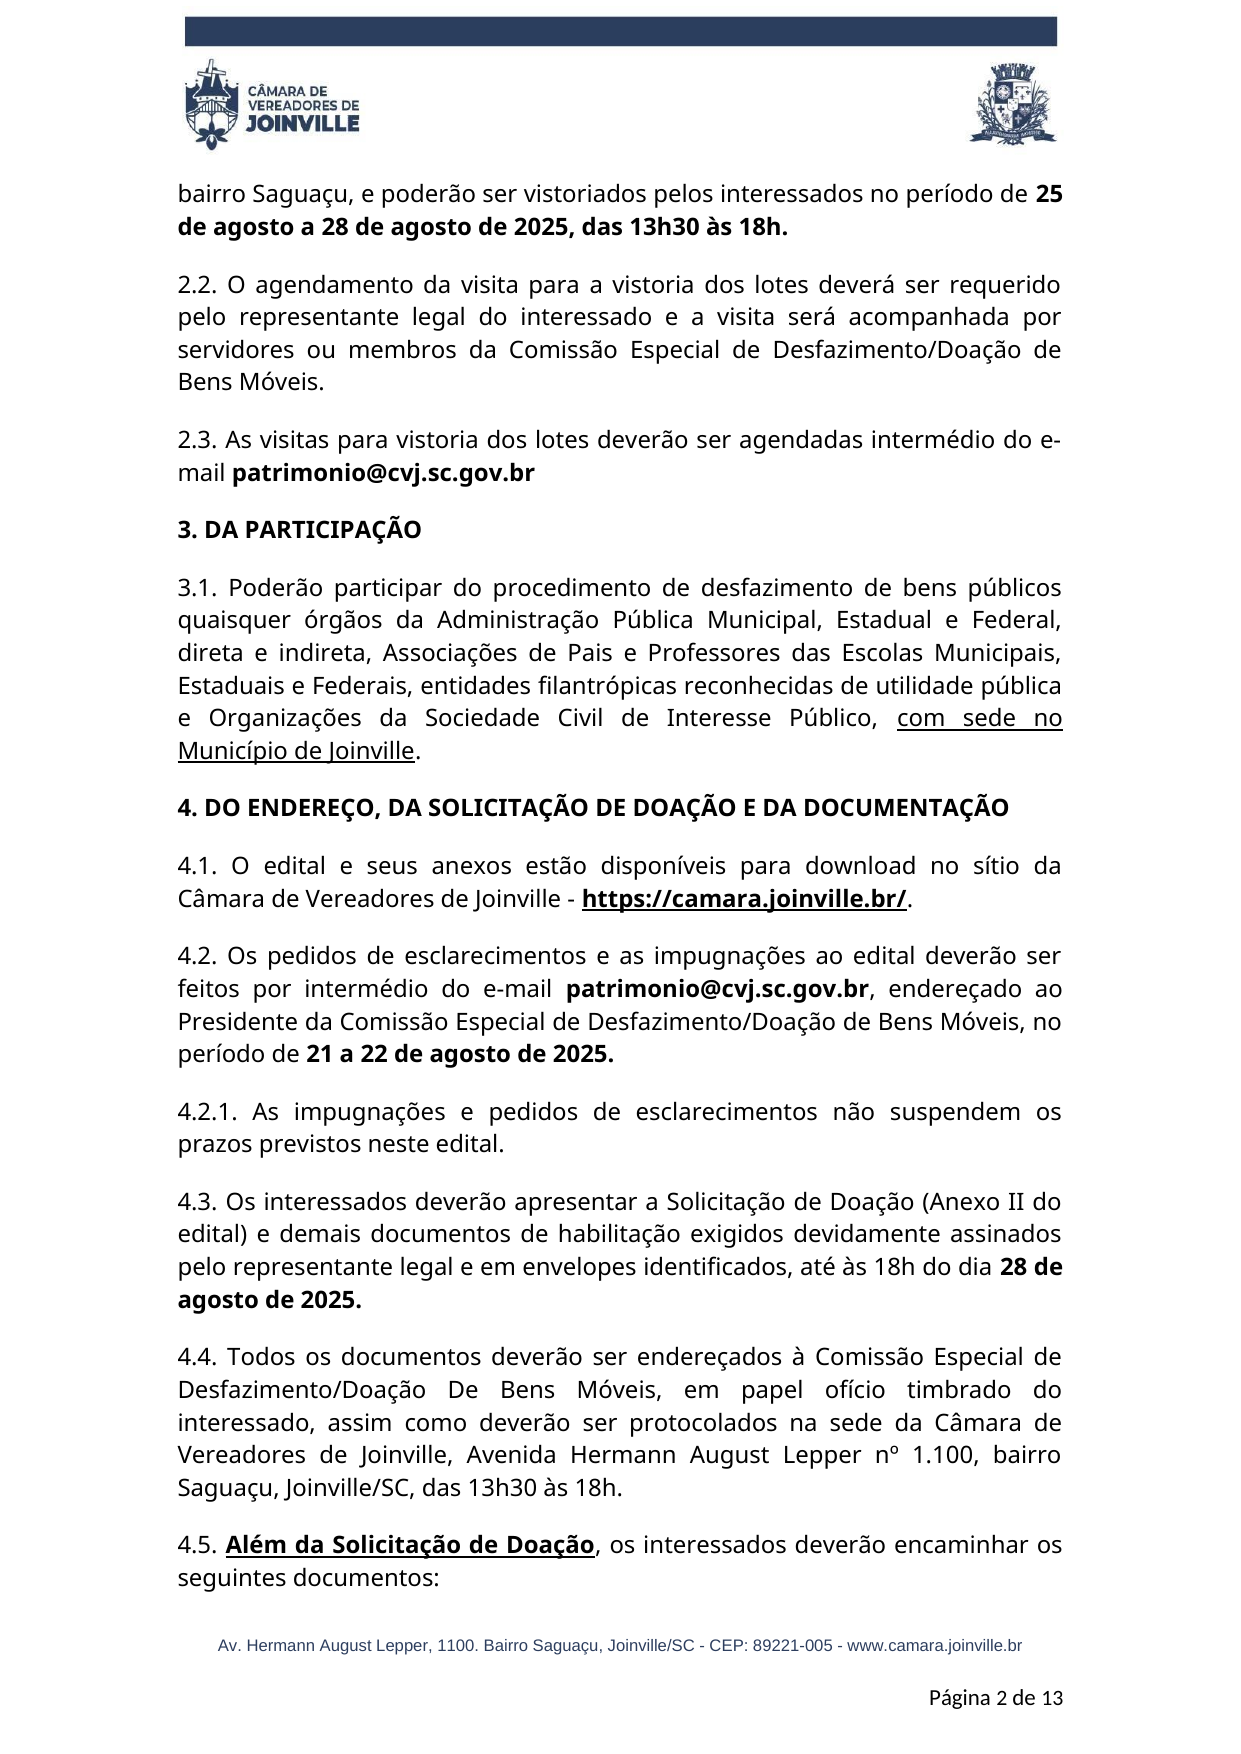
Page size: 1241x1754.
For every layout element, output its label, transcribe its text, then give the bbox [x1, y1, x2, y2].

text 4.1. O edital e seus anexos estão disponíveis para download no sítio da Câmara de Vereadores de Joinville - https://camara.joinville.br/. [177, 849, 1063, 914]
text 4.2. Os pedidos de esclarecimentos e as impugnações ao edital deverão ser feitos por intermédio do e-mail patrimonio@cvj.sc.gov.br, endereçado ao Presidente da Comissão Especial de Desfazimento/Doação de Bens Móveis, no período de 21 a 22 de agosto de 2025. [177, 939, 1063, 1069]
text 2.3. As visitas para vistoria dos lotes deverão ser agendadas intermédio do e-mail patrimonio@cvj.sc.gov.br [177, 423, 1063, 488]
text 4.5. Além da Solicitação de Doação, os interessados deverão encaminhar os seguintes documentos: [177, 1528, 1063, 1593]
text 4.2.1. As impugnações e pedidos de esclarecimentos não suspendem os prazos previstos neste edital. [177, 1094, 1063, 1160]
picture [10, 6, 1230, 161]
text 3. DA PARTICIPAÇÃO [177, 513, 1063, 546]
text 4. DO ENDEREÇO, DA SOLICITAÇÃO DE DOAÇÃO E DA DOCUMENTAÇÃO [177, 791, 1063, 824]
text 4.3. Os interessados deverão apresentar a Solicitação de Doação (Anexo II do edital) e demais documentos de habilitação exigidos devidamente assinados pelo representante legal e em envelopes identificados, até às 18h do dia 28 de agosto de 2025. [177, 1185, 1063, 1315]
text 3.1. Poderão participar do procedimento de desfazimento de bens públicos quaisquer órgãos da Administração Pública Municipal, Estadual e Federal, direta e indireta, Associações de Pais e Professores das Escolas Municipais, Estaduais e Federais, entidades filantrópicas reconhecidas de utilidade pública e Organizações da Sociedade Civil de Interesse Público, com sede no Município de Joinville. [177, 571, 1063, 766]
text 4.4. Todos os documentos deverão ser endereçados à Comissão Especial de Desfazimento/Doação De Bens Móveis, em papel ofício timbrado do interessado, assim como deverão ser protocolados na sede da Câmara de Vereadores de Joinville, Avenida Hermann August Lepper nº 1.100, bairro Saguaçu, Joinville/SC, das 13h30 às 18h. [177, 1340, 1063, 1503]
text 2.2. O agendamento da visita para a vistoria dos lotes deverá ser requerido pelo representante legal do interessado e a visita será acompanhada por servidores ou membros da Comissão Especial de Desfazimento/Doação de Bens Móveis. [177, 267, 1063, 398]
